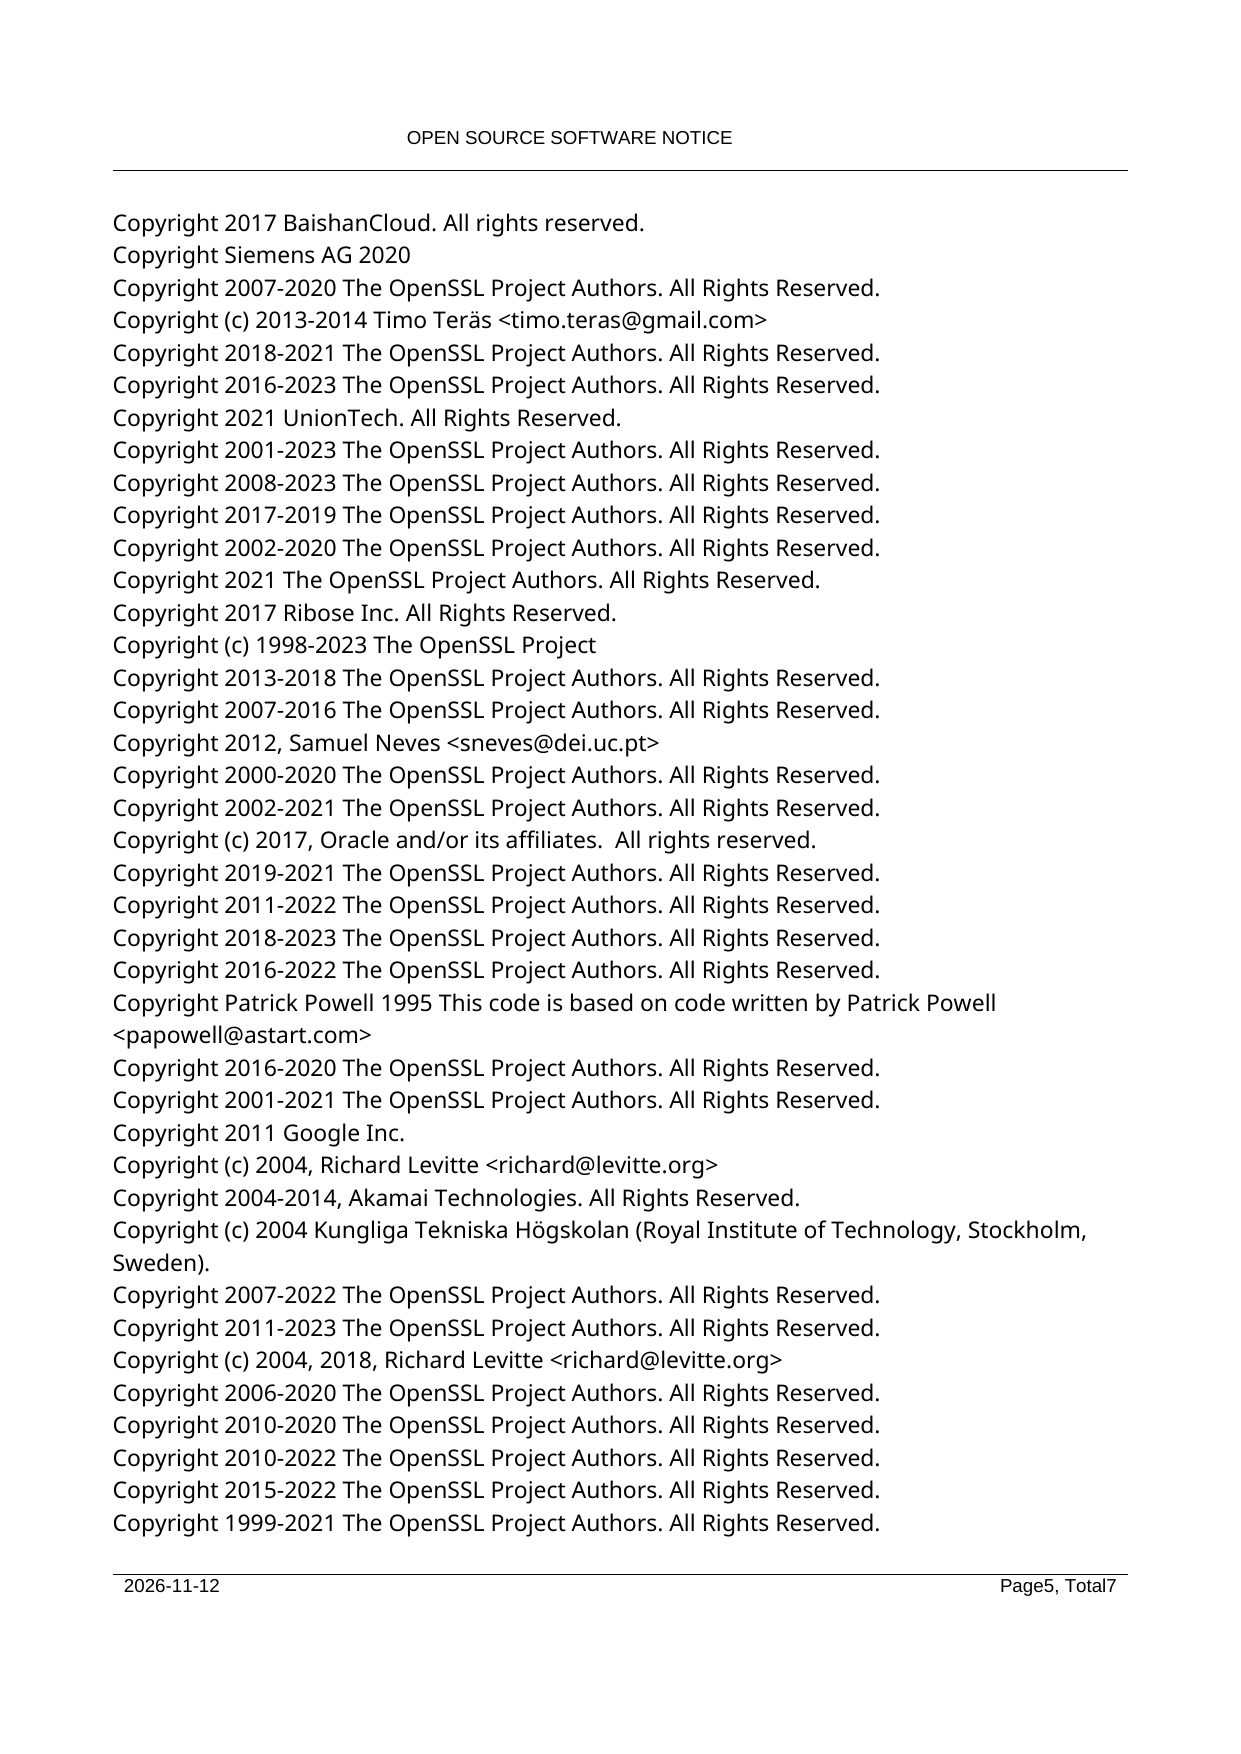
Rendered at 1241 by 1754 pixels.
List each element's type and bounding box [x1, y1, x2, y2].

text [112, 206, 1128, 1571]
